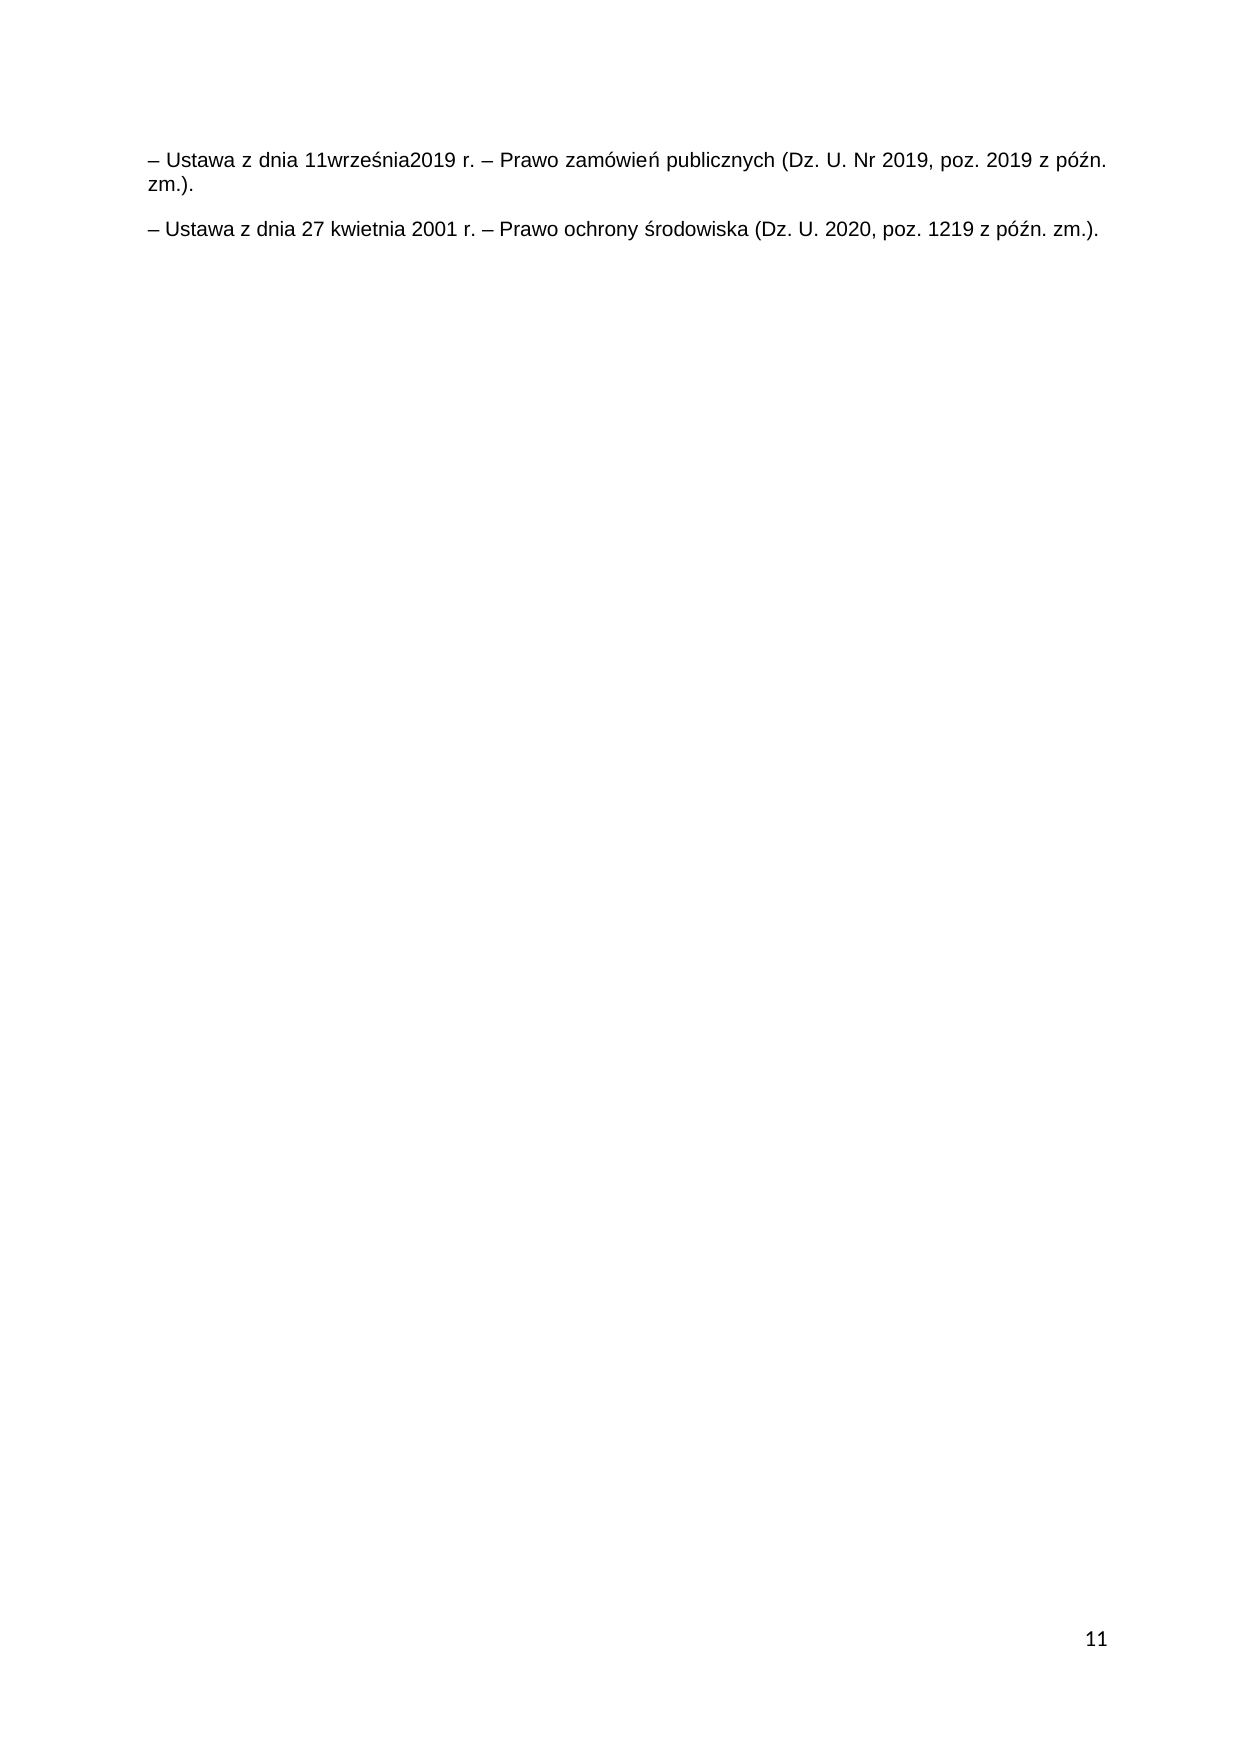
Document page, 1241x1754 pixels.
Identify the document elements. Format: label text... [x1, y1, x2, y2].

text – Ustawa z dnia 27 kwietnia 2001 r. – Prawo ochrony środowiska (Dz. U. 2020, poz. 1219 z późn. zm.). [148, 216, 1107, 240]
text – Ustawa z dnia 11września2019 r. – Prawo zamówień publicznych (Dz. U. Nr 2019, poz. 2019 z późn. zm.). [148, 148, 1107, 196]
